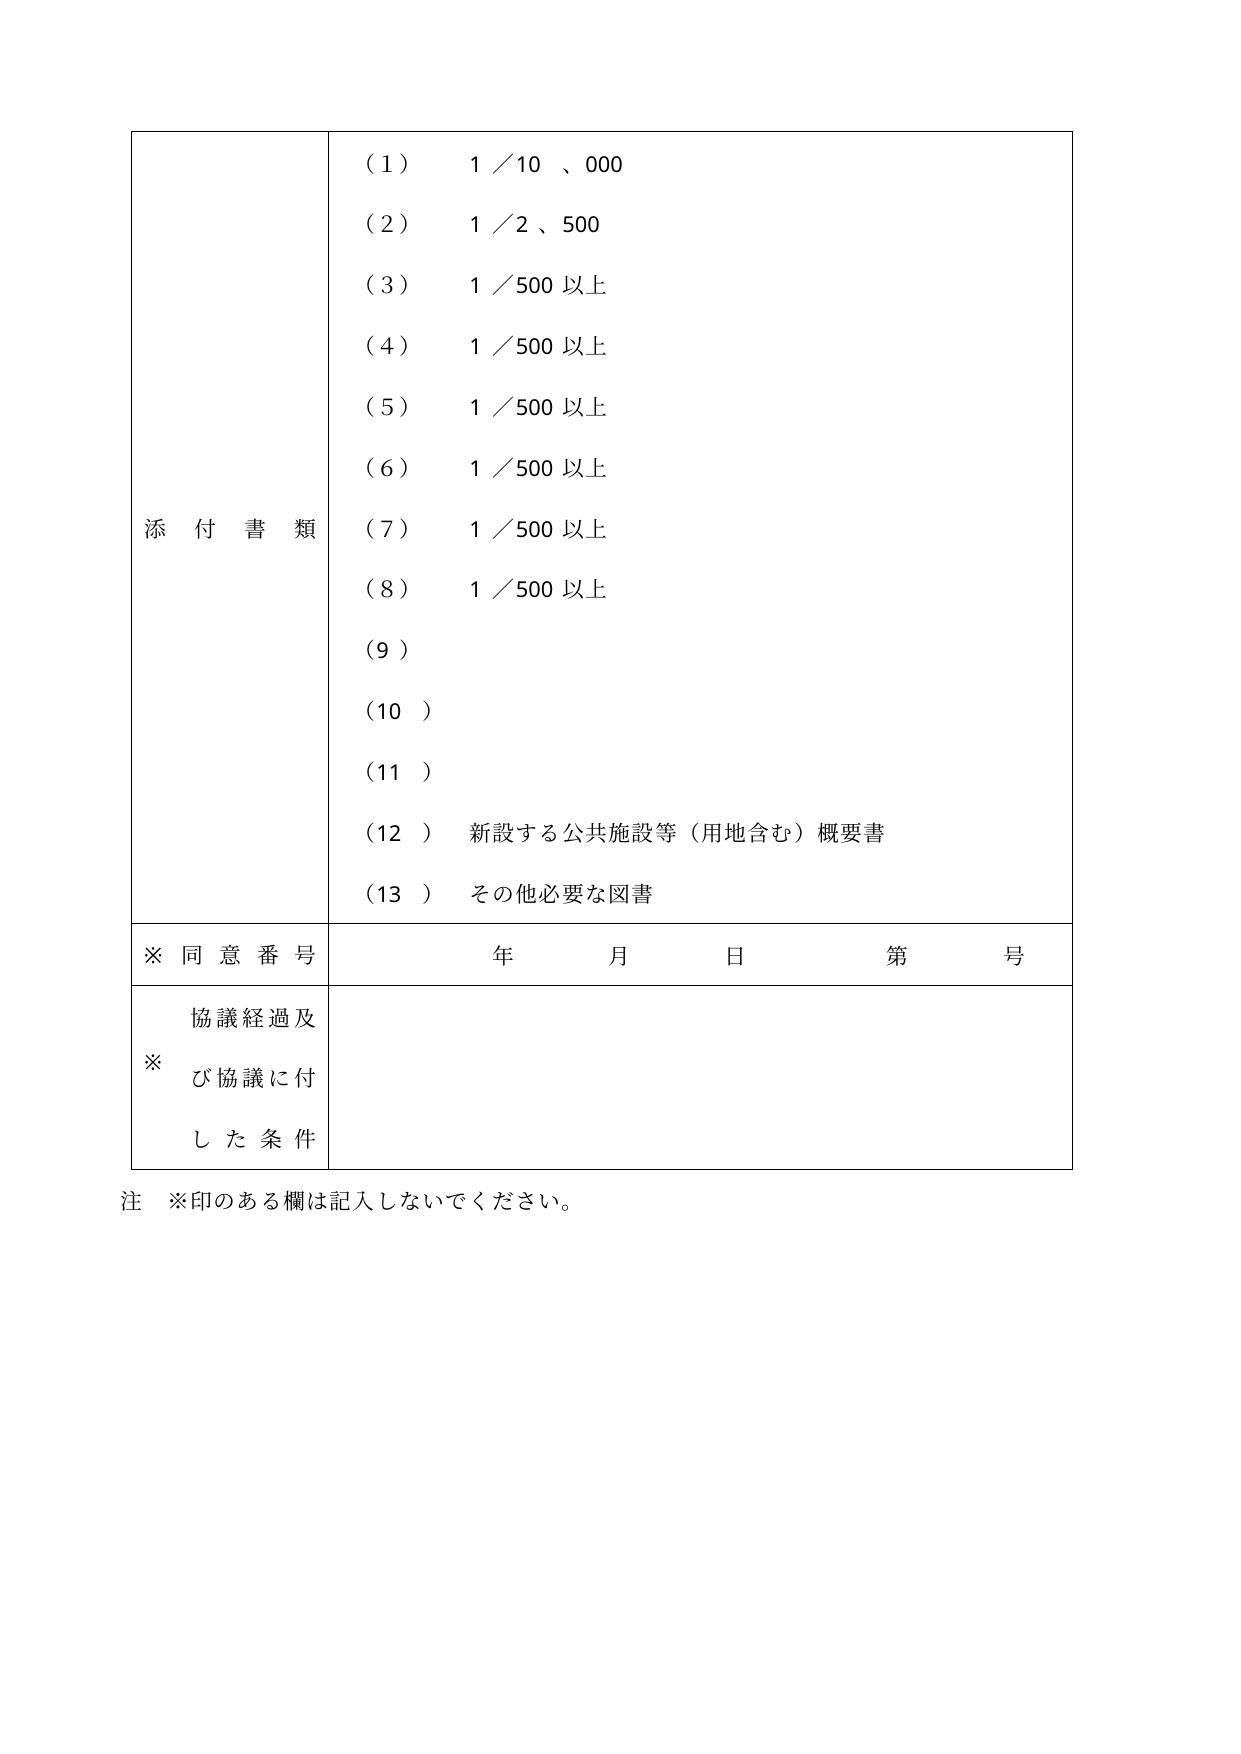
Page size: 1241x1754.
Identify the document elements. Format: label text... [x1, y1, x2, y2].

table_cell ※同意番号 [132, 924, 328, 985]
table_cell [329, 986, 1072, 1168]
table_cell 年 月 日 第 号 [329, 924, 1072, 985]
text 注 ※印のある欄は記入しないでください。 [121, 1169, 1119, 1230]
table_cell 1／10、000 1／2、500 1／500以上 1／500以上 1／500以上 1／500以上 1／500以上 1／500以上 （10） （11） （12） 新設する公共施設等（用地含む）概要書 （13） その他必要な図書 [329, 132, 1072, 923]
table_cell [132, 986, 164, 1168]
table_cell 添付書類 [132, 132, 328, 923]
table_cell 協議経過及 び協議に付 した条件 [164, 986, 328, 1168]
